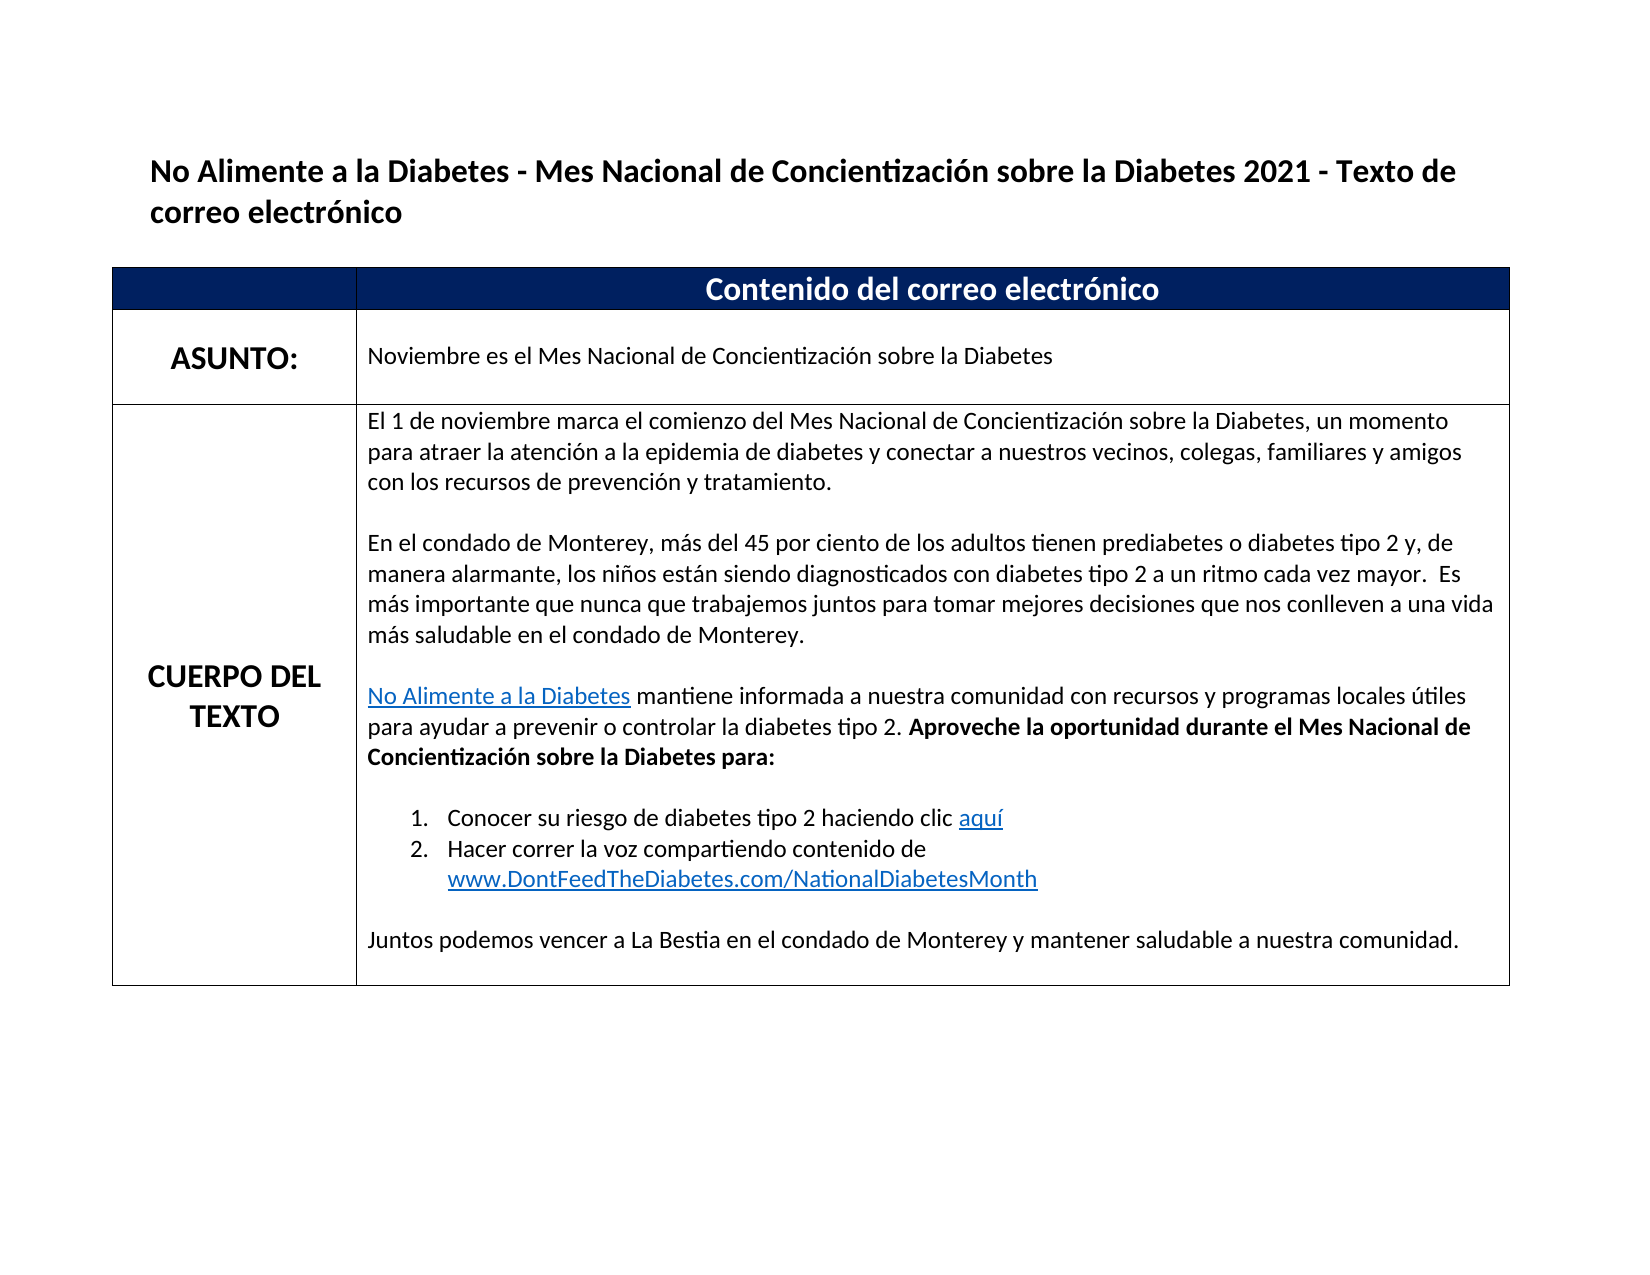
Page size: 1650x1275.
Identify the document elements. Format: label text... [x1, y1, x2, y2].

table_header Contenido del correo electrónico [357, 268, 1509, 309]
table_cell ASUNTO: [113, 310, 356, 404]
text No Alimente a la Diabetes - Mes Nacional de Concientización sobre la Diabetes 2021 - Texto de correo electrónico [150, 150, 1500, 231]
table_cell Noviembre es el Mes Nacional de Concientización sobre la Diabetes [357, 310, 1509, 404]
table_cell CUERPO DEL TEXTO [113, 405, 356, 985]
table_cell El 1 de noviembre marca el comienzo del Mes Nacional de Concientización sobre la Diabetes, un momento para atraer la atención a la epidemia de diabetes y conectar a nuestros vecinos, colegas, familiares y amigos con los recursos de prevención y tratamiento. En el condado de Monterey, más del 45 por ciento de los adultos tienen prediabetes o diabetes tipo 2 y, de manera alarmante, los niños están siendo diagnosticados con diabetes tipo 2 a un ritmo cada vez mayor. Es más importante que nunca que trabajemos juntos para tomar mejores decisiones que nos conlleven a una vida más saludable en el condado de Monterey. No Alimente a la Diabetes mantiene informada a nuestra comunidad con recursos y programas locales útiles para ayudar a prevenir o controlar la diabetes tipo 2. Aproveche la oportunidad durante el Mes Nacional de Concientización sobre la Diabetes para: Conocer su riesgo de diabetes tipo 2 haciendo clic aquí Hacer correr la voz compartiendo contenido de www.DontFeedTheDiabetes.com/NationalDiabetesMonth Juntos podemos vencer a La Bestia en el condado de Monterey y mantener saludable a nuestra comunidad. [357, 405, 1509, 985]
table_header [113, 268, 356, 309]
